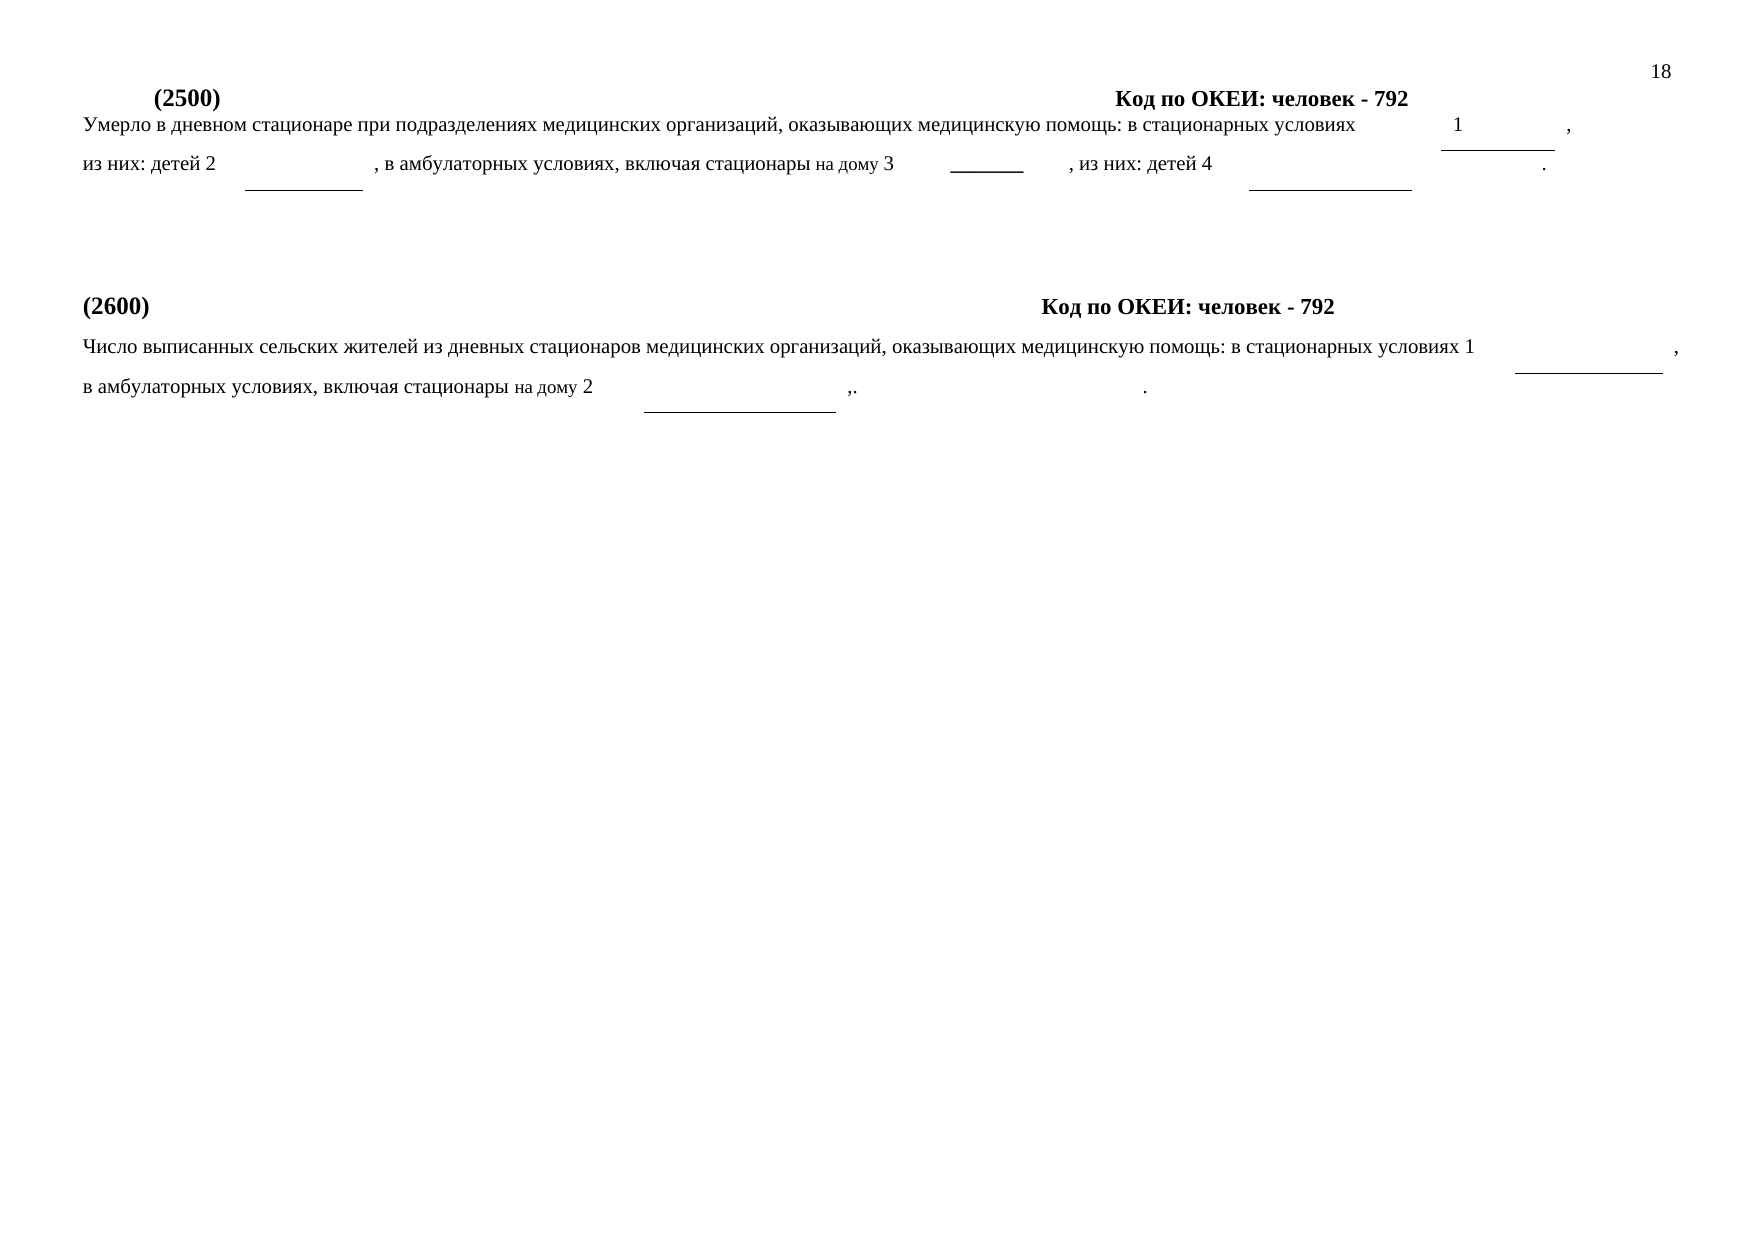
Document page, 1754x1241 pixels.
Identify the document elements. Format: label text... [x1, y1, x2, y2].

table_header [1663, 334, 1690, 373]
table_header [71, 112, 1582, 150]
text (2600) Код по ОКЕИ: человек - 792 [83, 291, 1671, 320]
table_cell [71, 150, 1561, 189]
text (2500) Код по ОКЕИ: человек - 792 [142, 83, 1671, 112]
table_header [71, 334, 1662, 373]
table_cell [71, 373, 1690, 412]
